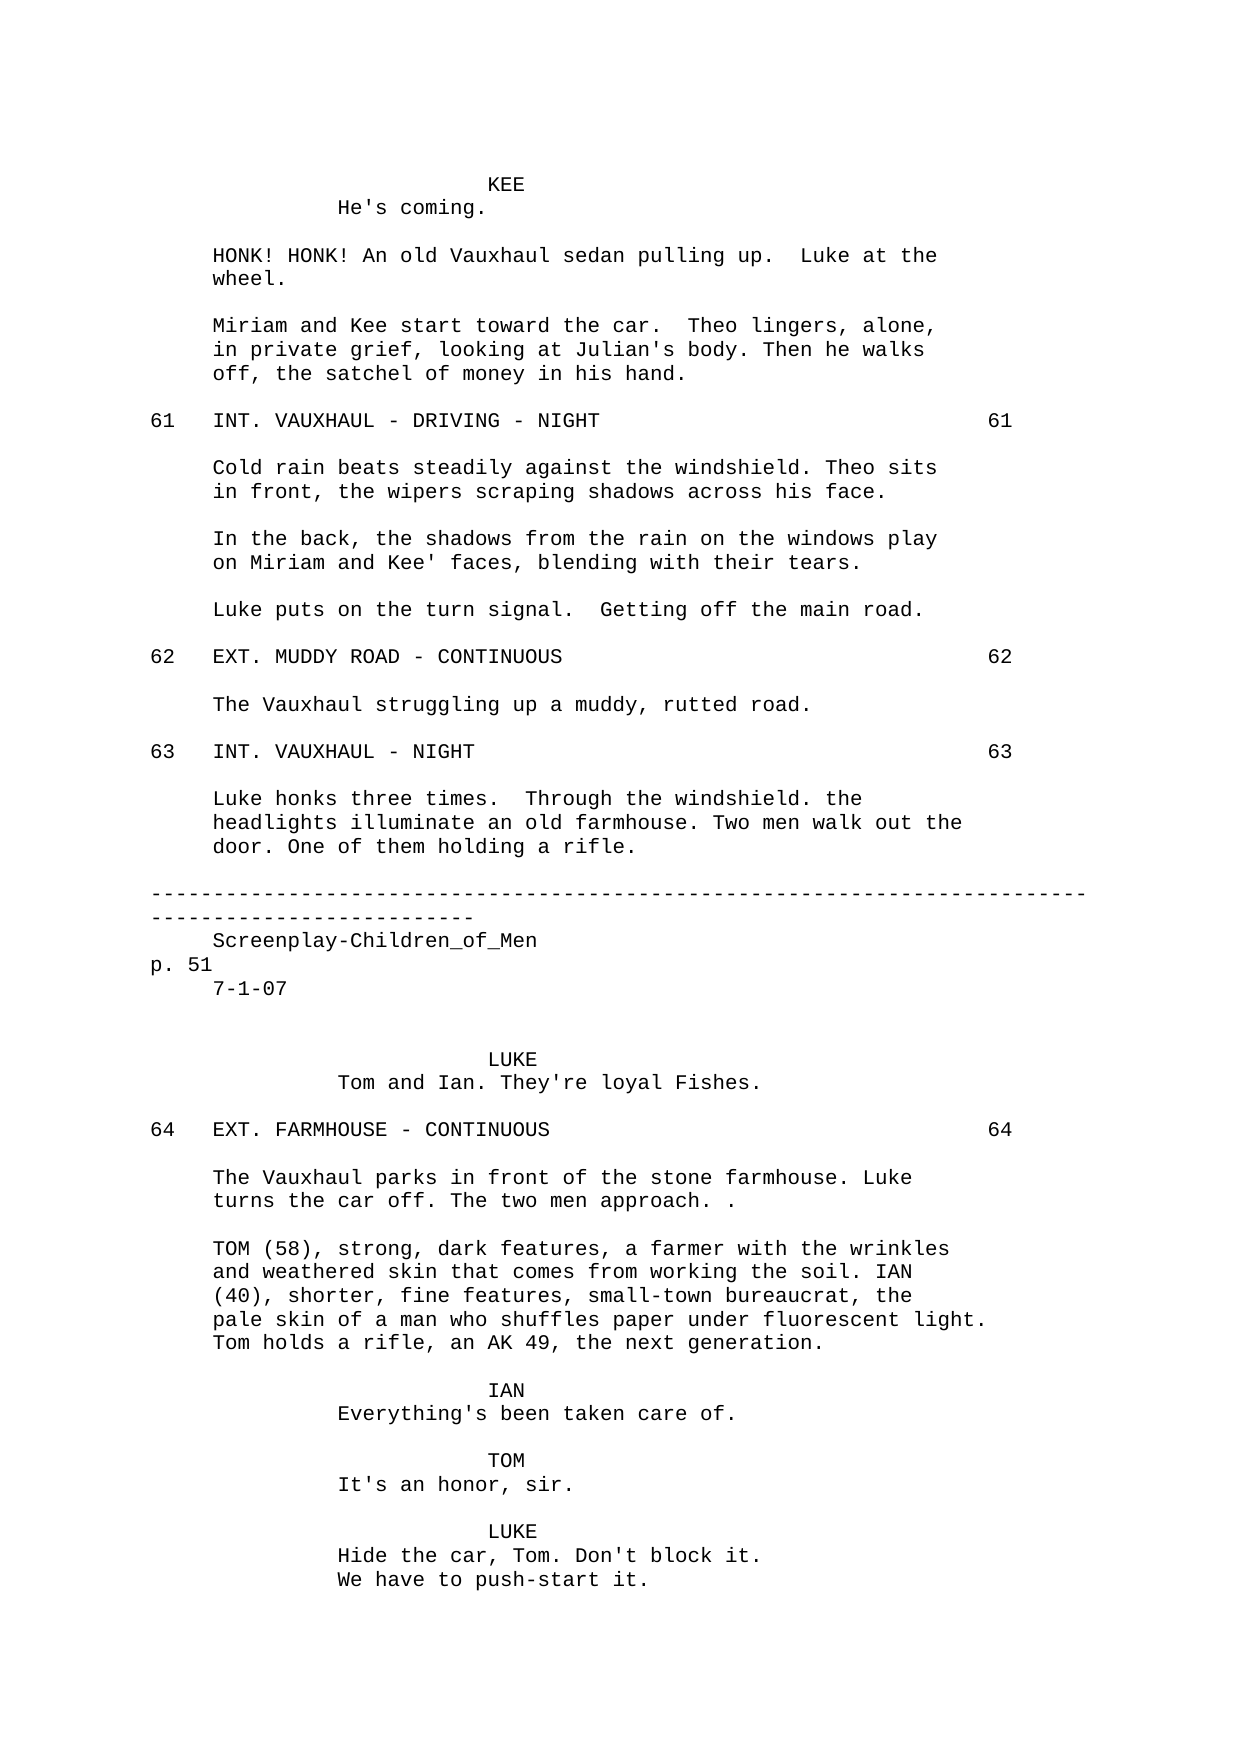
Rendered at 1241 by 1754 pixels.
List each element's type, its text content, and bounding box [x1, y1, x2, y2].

text in front, the wipers scraping shadows across his face. [150, 481, 1090, 505]
text (40), shorter, fine features, small-town bureaucrat, the [150, 1285, 1090, 1309]
text wheel. [150, 268, 1090, 292]
text HONK! HONK! An old Vauxhaul sedan pulling up. Luke at the [150, 244, 1090, 268]
text TOM [150, 1451, 1090, 1474]
text Tom holds a rifle, an AK 49, the next generation. [150, 1332, 1090, 1356]
text 63 INT. VAUXHAUL - NIGHT 63 [150, 741, 1090, 765]
text Tom and Ian. They're loyal Fishes. [150, 1072, 1090, 1096]
text Screenplay-Children_of_Men p. 51 [150, 930, 1090, 978]
text pale skin of a man who shuffles paper under fluorescent light. [150, 1309, 1090, 1332]
text ----------------------------------------------------------------------------------------------------- [150, 883, 1090, 930]
text TOM (58), strong, dark features, a farmer with the wrinkles [150, 1238, 1090, 1261]
text The Vauxhaul parks in front of the stone farmhouse. Luke [150, 1167, 1090, 1190]
text LUKE [150, 1048, 1090, 1072]
text door. One of them holding a rifle. [150, 836, 1090, 859]
text Luke puts on the turn signal. Getting off the main road. [150, 599, 1090, 623]
text He's coming. [150, 197, 1090, 221]
text 62 EXT. MUDDY ROAD - CONTINUOUS 62 [150, 647, 1090, 670]
text and weathered skin that comes from working the soil. IAN [150, 1261, 1090, 1285]
text LUKE [150, 1521, 1090, 1545]
text Everything's been taken care of. [150, 1403, 1090, 1427]
text Cold rain beats steadily against the windshield. Theo sits [150, 457, 1090, 481]
text off, the satchel of money in his hand. [150, 363, 1090, 386]
text It's an honor, sir. [150, 1474, 1090, 1498]
text turns the car off. The two men approach. . [150, 1190, 1090, 1214]
text headlights illuminate an old farmhouse. Two men walk out the [150, 812, 1090, 836]
text 61 INT. VAUXHAUL - DRIVING - NIGHT 61 [150, 410, 1090, 434]
text IAN [150, 1379, 1090, 1403]
text We have to push-start it. [150, 1569, 1090, 1592]
text Hide the car, Tom. Don't block it. [150, 1545, 1090, 1569]
text on Miriam and Kee' faces, blending with their tears. [150, 552, 1090, 576]
text 7-1-07 [150, 978, 1090, 1001]
text 64 EXT. FARMHOUSE - CONTINUOUS 64 [150, 1119, 1090, 1143]
text The Vauxhaul struggling up a muddy, rutted road. [150, 694, 1090, 717]
text Miriam and Kee start toward the car. Theo lingers, alone, [150, 316, 1090, 339]
text in private grief, looking at Julian's body. Then he walks [150, 339, 1090, 363]
text KEE [150, 174, 1090, 197]
text In the back, the shadows from the rain on the windows play [150, 528, 1090, 552]
text Luke honks three times. Through the windshield. the [150, 788, 1090, 812]
